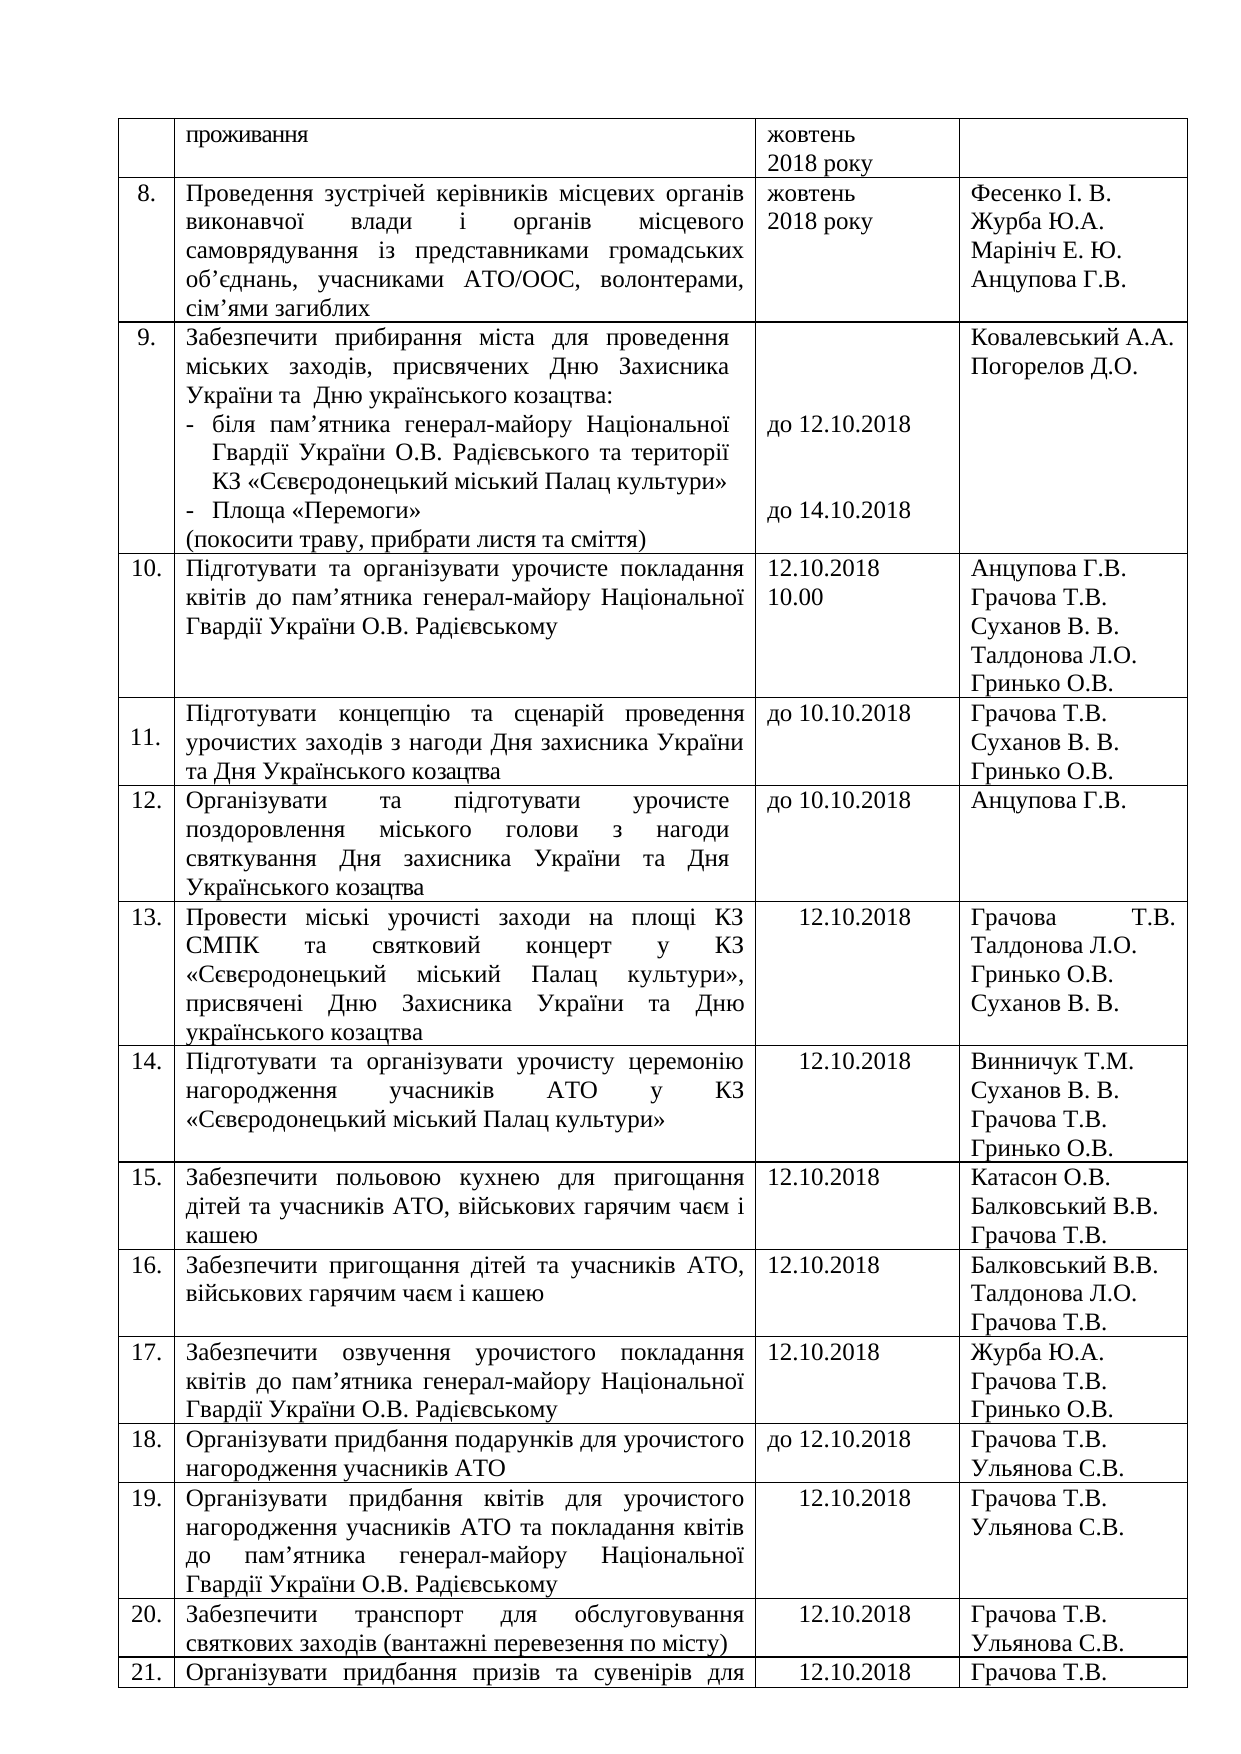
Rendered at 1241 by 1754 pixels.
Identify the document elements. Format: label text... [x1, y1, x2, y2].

table_cell Журба Ю.А. Грачова Т.В. Гринько О.В. [960, 1337, 1187, 1423]
table_cell Підготувати та організувати урочисту церемонію нагородження учасників АТО у КЗ «Сєвєродонецький міський Палац культури» [175, 1046, 755, 1161]
table_cell 12.10.2018 [756, 1658, 959, 1687]
table_cell Забезпечити польовою кухнею для пригощання дітей та учасників АТО, військових гарячим чаєм і кашею [175, 1163, 755, 1249]
table_cell 20. [119, 1599, 174, 1656]
table_cell 16. [119, 1250, 174, 1336]
table_cell Провести міські урочисті заходи на площі КЗ СМПК та святковий концерт у КЗ «Сєвєродонецький міський Палац культури», присвячені Дню Захисника України та Дню українського козацтва [175, 902, 755, 1045]
table_cell до 12.10.2018 до 14.10.2018 [756, 323, 959, 552]
table_cell Забезпечити озвучення урочистого покладання квітів до пам’ятника генерал-майору Національної Гвардії України О.В. Радієвському [175, 1337, 755, 1423]
table_cell 8. [119, 178, 174, 321]
table_cell Організувати придбання подарунків для урочистого нагородження учасників АТО [175, 1424, 755, 1482]
table_cell Грачова Т.В. Суханов В. В. Гринько О.В. [960, 698, 1187, 784]
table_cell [960, 1599, 1187, 1656]
table_cell Винничук Т.М. Суханов В. В. Грачова Т.В. Гринько О.В. [960, 1046, 1187, 1161]
table_cell 18. [119, 1424, 174, 1482]
table_cell до 10.10.2018 [756, 786, 959, 901]
table_cell Грачова Т.В. Талдонова Л.О. Гринько О.В. Суханов В. В. [960, 902, 1187, 1045]
table_cell 14. [119, 1046, 174, 1161]
table_cell Організувати та підготувати урочисте поздоровлення міського голови з нагоди святкування Дня захисника України та Дня Українського козацтва [175, 786, 755, 901]
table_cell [175, 119, 755, 177]
table_cell 12.10.2018 [756, 1483, 959, 1598]
table_cell Підготувати та організувати урочисте покладання квітів до пам’ятника генерал-майору Національної Гвардії України О.В. Радієвському [175, 554, 755, 697]
table_cell Забезпечити пригощання дітей та учасників АТО, військових гарячим чаєм і кашею [175, 1250, 755, 1336]
table_cell Грачова Т.В. Ульянова С.В. [960, 1424, 1187, 1482]
table_cell до 10.10.2018 [756, 698, 959, 784]
table_cell Ковалевський А.А. Погорелов Д.О. [960, 323, 1187, 552]
table_cell 12.10.2018 [756, 1599, 959, 1656]
table_cell [960, 119, 1187, 177]
table_cell 12.10.2018 [756, 1046, 959, 1161]
table_cell Катасон О.В. Балковський В.В. Грачова Т.В. [960, 1163, 1187, 1249]
table_cell Підготувати концепцію та сценарій проведення урочистих заходів з нагоди Дня захисника України та Дня Українського козацтва [175, 698, 755, 784]
table_cell 13. [119, 902, 174, 1045]
table_cell Балковський В.В. Талдонова Л.О. Грачова Т.В. [960, 1250, 1187, 1336]
table_cell Грачова Т.В. Ульянова С.В. [960, 1483, 1187, 1598]
table_cell 21. [119, 1658, 174, 1687]
table_cell 15. [119, 1163, 174, 1249]
table_cell 17. [119, 1337, 174, 1423]
table_cell Анцупова Г.В. [960, 786, 1187, 901]
table_cell 7. [119, 119, 174, 177]
table_cell 19. [119, 1483, 174, 1598]
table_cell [175, 1658, 755, 1687]
table_cell 10. [119, 554, 174, 697]
table_cell Забезпечити транспорт для обслуговування святкових заходів (вантажні перевезення по місту) [175, 1599, 755, 1656]
table_cell 12. [119, 786, 174, 901]
table_cell Організувати придбання квітів для урочистого нагородження учасників АТО та покладання квітів до пам’ятника генерал-майору Національної Гвардії України О.В. Радієвському [175, 1483, 755, 1598]
table_cell жовтень 2018 року [756, 178, 959, 321]
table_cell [960, 1658, 1187, 1687]
table_cell 11. [119, 698, 174, 784]
table_cell 9. [119, 323, 174, 552]
table_cell 12.10.2018 [756, 1337, 959, 1423]
table_cell Анцупова Г.В. Грачова Т.В. Суханов В. В. Талдонова Л.О. Гринько О.В. [960, 554, 1187, 697]
table_cell 12.10.2018 [756, 1250, 959, 1336]
table_cell 12.10.2018 [756, 902, 959, 1045]
table_cell до 12.10.2018 [756, 1424, 959, 1482]
table_cell Забезпечити прибирання міста для проведення міських заходів, присвячених Дню Захисника України та Дню українського козацтва: біля пам’ятника генерал-майору Національної Гвардії України О.В. Радієвського та території КЗ «Сєвєродонецький міський Палац культури» Площа «Перемоги» (покосити траву, прибрати листя та сміття) [175, 323, 755, 552]
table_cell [756, 119, 959, 177]
table_cell 12.10.2018 [756, 1163, 959, 1249]
table_cell Проведення зустрічей керівників місцевих органів виконавчої влади і органів місцевого самоврядування із представниками громадських об’єднань, учасниками АТО/ООС, волонтерами, сім’ями загиблих [175, 178, 755, 321]
table_cell Фесенко І. В. Журба Ю.А. Марініч Е. Ю. Анцупова Г.В. [960, 178, 1187, 321]
table_cell 12.10.2018 10.00 [756, 554, 959, 697]
